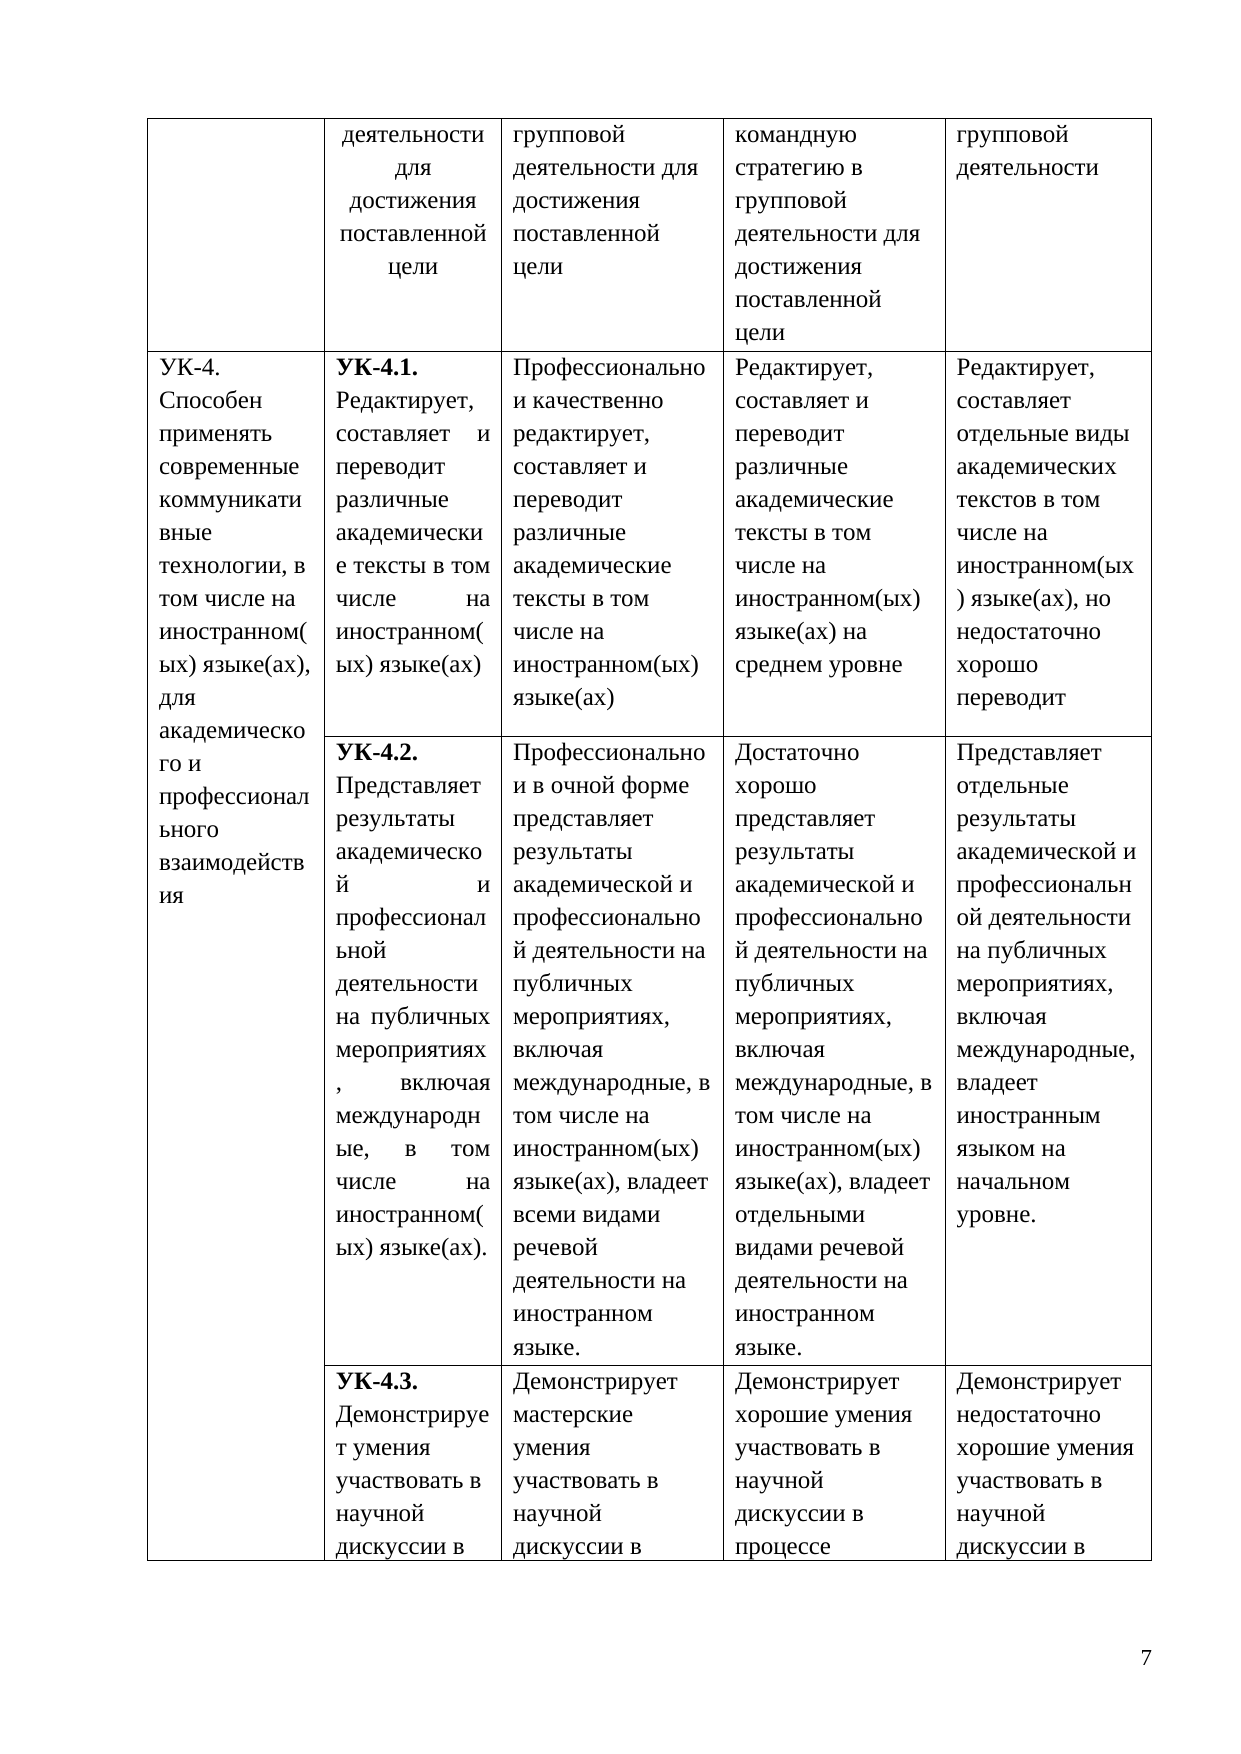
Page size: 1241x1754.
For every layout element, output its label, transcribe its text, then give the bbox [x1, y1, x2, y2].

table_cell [325, 119, 501, 351]
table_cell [502, 1366, 723, 1560]
table_cell Достаточно хорошо представляет результаты академической и профессиональной деятельности на публичных мероприятиях, включая международные, в том числе на иностранном(ых) языке(ах), владеет отдельными видами речевой деятельности на иностранном языке. [724, 737, 945, 1365]
table_cell УК-4. Способен применять современные коммуникативные технологии, в том числе на иностранном(ых) языке(ах), для академического и профессионального взаимодействия [148, 352, 324, 1560]
table_cell УК-4.1. Редактирует, составляет и переводит различные академические тексты в том числе на иностранном(ых) языке(ах) [325, 352, 501, 736]
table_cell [724, 119, 945, 351]
table_cell Профессионально и в очной форме представляет результаты академической и профессиональной деятельности на публичных мероприятиях, включая международные, в том числе на иностранном(ых) языке(ах), владеет всеми видами речевой деятельности на иностранном языке. [502, 737, 723, 1365]
table_cell УК-4.2. Представляет результаты академической и профессиональной деятельности на публичных мероприятиях, включая международные, в том числе на иностранном(ых) языке(ах). [325, 737, 501, 1365]
table_cell Редактирует, составляет и переводит различные академические тексты в том числе на иностранном(ых) языке(ах) на среднем уровне [724, 352, 945, 736]
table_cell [724, 1366, 945, 1560]
table_cell Редактирует, составляет отдельные виды академических текстов в том числе на иностранном(ых) языке(ах), но недостаточно хорошо переводит [946, 352, 1151, 736]
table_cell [946, 119, 1151, 351]
table_cell Представляет отдельные результаты академической и профессиональной деятельности на публичных мероприятиях, включая международные, владеет иностранным языком на начальном уровне. [946, 737, 1151, 1365]
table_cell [502, 119, 723, 351]
table_cell Профессионально и качественно редактирует, составляет и переводит различные академические тексты в том числе на иностранном(ых) языке(ах) [502, 352, 723, 736]
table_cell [325, 1366, 501, 1560]
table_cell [946, 1366, 1151, 1560]
